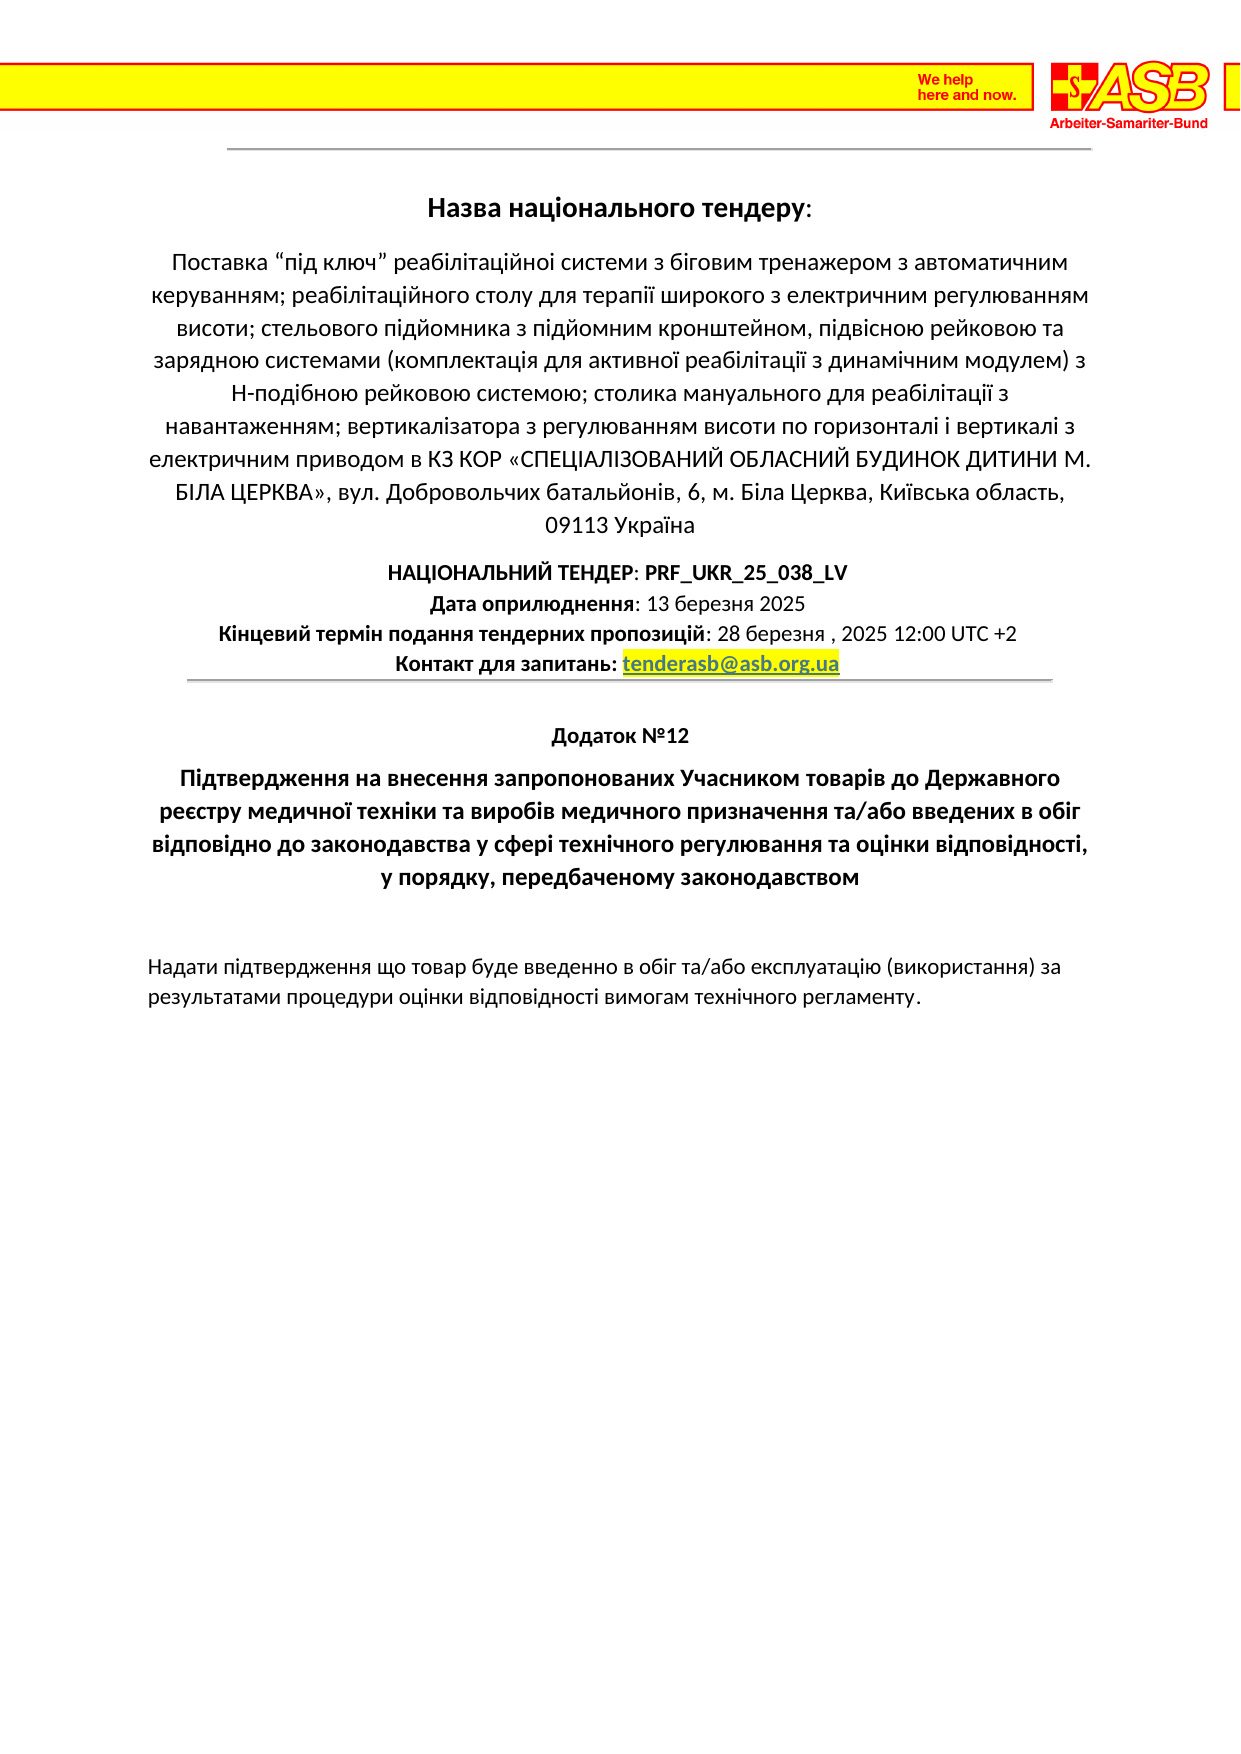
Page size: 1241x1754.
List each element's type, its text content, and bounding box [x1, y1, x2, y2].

text НАЦІОНАЛЬНИЙ ТЕНДЕР: PRF_UKR_25_038_LV [148, 558, 1088, 586]
text Поставка “під ключ” реабілітаційноі системи з біговим тренажером з автоматичним керуванням; реабілітаційного столу для терапії широкого з електричним регулюванням висоти; стельового підйомника з підйомним кронштейном, підвісною рейковою та зарядною системами (комплектація для активної реабілітації з динамічним модулем) з Н-подібною рейковою системою; столика мануального для реабілітації з навантаженням; вертикалізатора з регулюванням висоти по горизонталі i вертикалі з електричним приводом в КЗ КОР «СПЕЦІАЛІЗОВАНИЙ ОБЛАСНИЙ БУДИНОК ДИТИНИ М. БІЛА ЦЕРКВА», вул. Добровольчих батальйонів, 6, м. Біла Церква, Київська область, 09113 Україна [148, 246, 1093, 540]
text Додаток №12 [148, 721, 1093, 749]
picture [0, 53, 1241, 133]
text Кінцевий термін подання тендерних пропозицій: 28 березня , 2025 12:00 UTC +2 [148, 619, 1088, 647]
text Дата оприлюднення: 13 березня 2025 [148, 589, 1088, 617]
text Надати підтвердження що товар буде введенно в обіг та/або експлуатацію (використання) за результатами процедури оцінки відповідності вимогам технічного регламенту. [148, 952, 1093, 1010]
text Назва національного тендеру: [148, 189, 1093, 225]
text Підтвердження на внесення запропонованих Учасником товарів до Державного реєстру медичної техніки та виробів медичного призначення та/або введених в обіг відповідно до законодавства у сфері технічного регулювання та оцінки відповідності, у порядку, передбаченому законодавством [148, 763, 1093, 892]
text Контакт для запитань: tenderasb@asb.org.ua [148, 649, 1093, 707]
